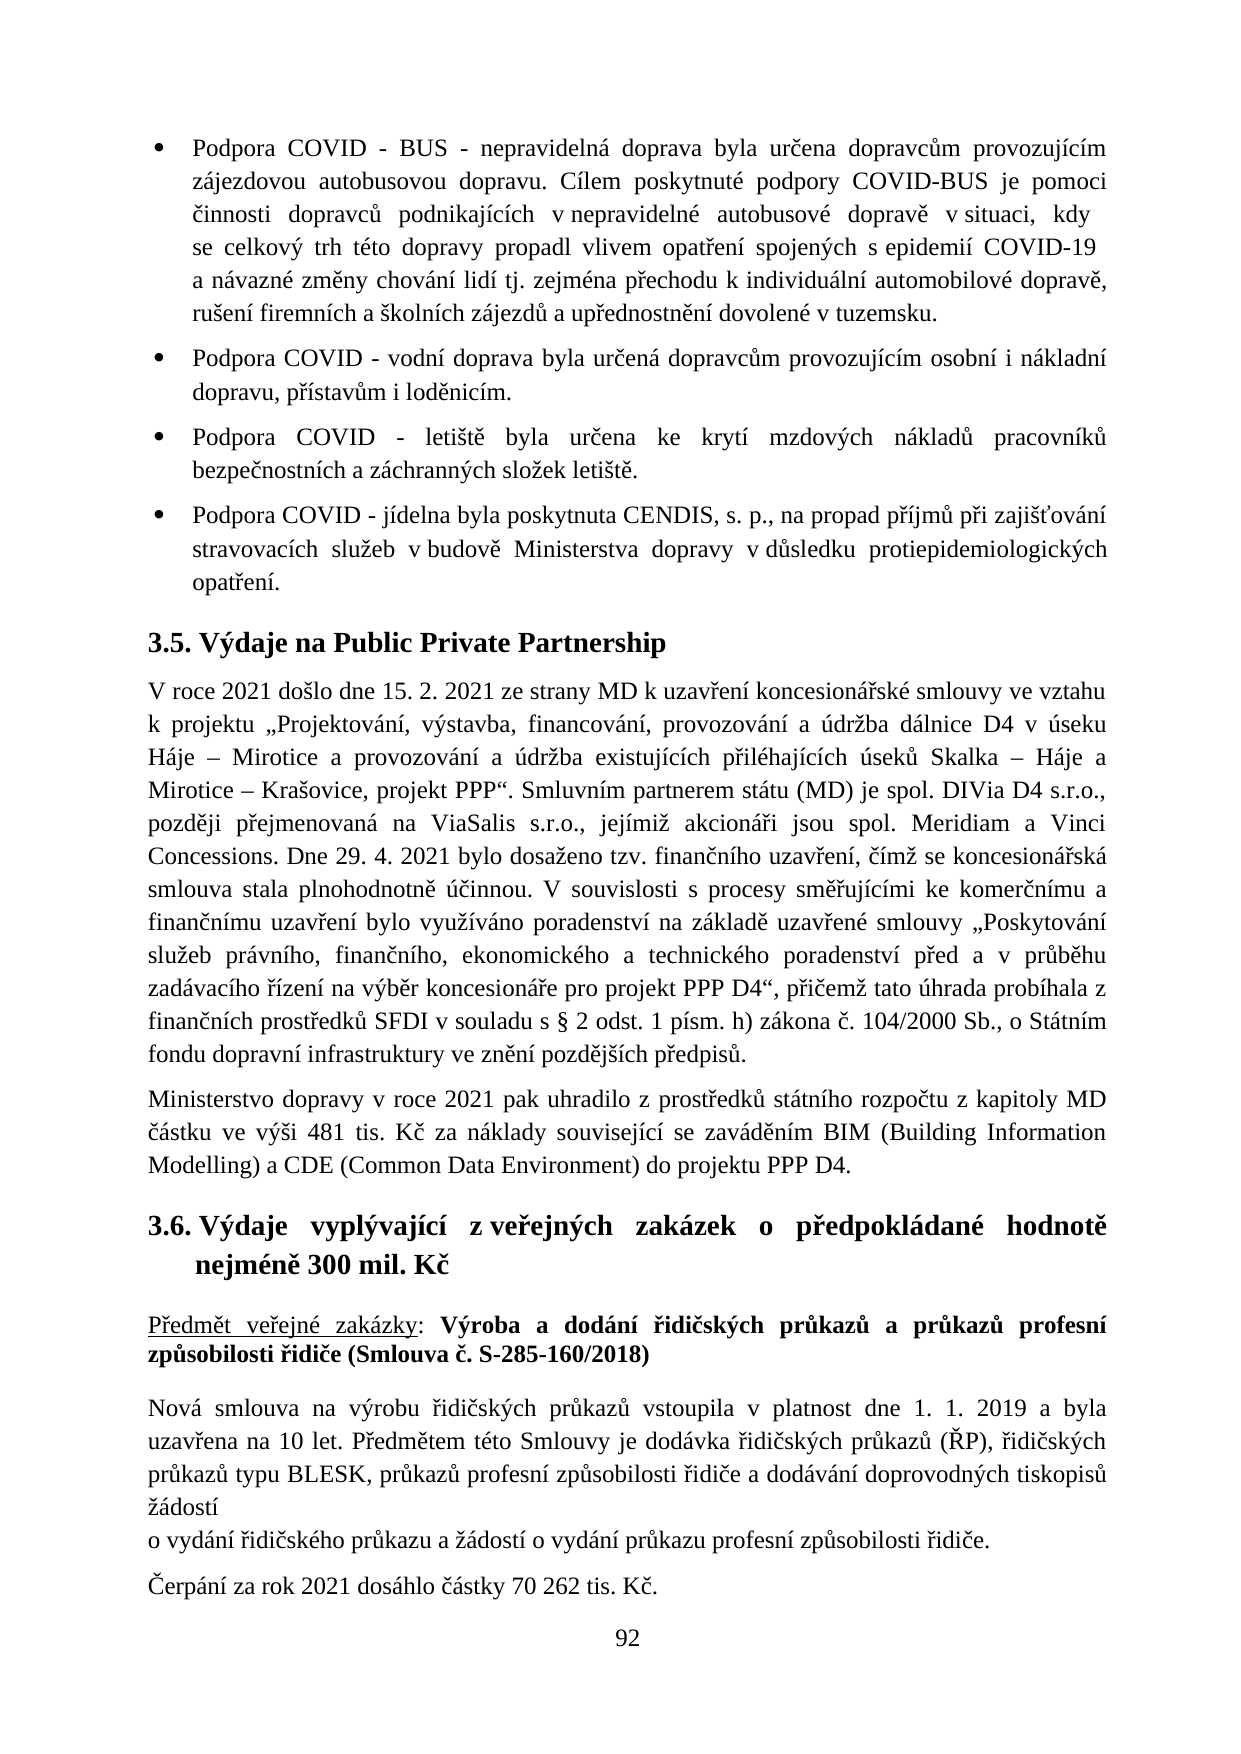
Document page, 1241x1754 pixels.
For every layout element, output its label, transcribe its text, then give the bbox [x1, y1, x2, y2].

text Ministerstvo dopravy v roce 2021 pak uhradilo z prostředků státního rozpočtu z kapitoly MD částku ve výši 481 tis. Kč za náklady související se zaváděním BIM (Building Information Modelling) a CDE (Common Data Environment) do projektu PPP D4. [148, 1084, 1107, 1179]
text V roce 2021 došlo dne 15. 2. 2021 ze strany MD k uzavření koncesionářské smlouvy ve vztahu k projektu „Projektování, výstavba, financování, provozování a údržba dálnice D4 v úseku Háje – Mirotice a provozování a údržba existujících přiléhajících úseků Skalka – Háje a Mirotice – Krašovice, projekt PPP“. Smluvním partnerem státu (MD) je spol. DIVia D4 s.r.o., později přejmenovaná na ViaSalis s.r.o., jejímiž akcionáři jsou spol. Meridiam a Vinci Concessions. Dne 29. 4. 2021 bylo dosaženo tzv. finančního uzavření, čímž se koncesionářská smlouva stala plnohodnotně účinnou. V souvislosti s procesy směřujícími ke komerčnímu a finančnímu uzavření bylo využíváno poradenství na základě uzavřené smlouvy „Poskytování služeb právního, finančního, ekonomického a technického poradenství před a v průběhu zadávacího řízení na výběr koncesionáře pro projekt PPP D4“, přičemž tato úhrada probíhala z finančních prostředků SFDI v souladu s § 2 odst. 1 písm. h) zákona č. 104/2000 Sb., o Státním fondu dopravní infrastruktury ve znění pozdějších předpisů. [148, 676, 1107, 1068]
text Čerpání za rok 2021 dosáhlo částky 70 262 tis. Kč. [148, 1571, 1107, 1599]
list Podpora COVID - letiště byla určena ke krytí mzdových nákladů pracovníků bezpečnostních a záchranných složek letiště. [154, 422, 1107, 484]
text Předmět veřejné zakázky: Výroba a dodání řidičských průkazů a průkazů profesní způsobilosti řidiče (Smlouva č. S-285-160/2018) [148, 1311, 1107, 1368]
text Výdaje na Public Private Partnership [148, 625, 1107, 658]
list Podpora COVID - vodní doprava byla určená dopravcům provozujícím osobní i nákladní dopravu, přístavům i loděnicím. [154, 343, 1107, 405]
list Podpora COVID - jídelna byla poskytnuta CENDIS, s. p., na propad příjmů při zajišťování stravovacích služeb v budově Ministerstva dopravy v důsledku protiepidemiologických opatření. [154, 501, 1107, 595]
text Výdaje vyplývající z veřejných zakázek o předpokládané hodnotě nejméně . Kč [148, 1208, 1107, 1281]
list Podpora COVID - BUS - nepravidelná doprava byla určena dopravcům provozujícím zájezdovou autobusovou dopravu. Cílem poskytnuté podpory COVID-BUS je pomoci činnosti dopravců podnikajících v nepravidelné autobusové dopravě v situaci, kdy se celkový trh této dopravy propadl vlivem opatření spojených s epidemií COVID-19 a návazné změny chování lidí tj. zejména přechodu k individuální automobilové dopravě, rušení firemních a školních zájezdů a upřednostnění dovolené v tuzemsku. [154, 133, 1107, 327]
text Nová smlouva na výrobu řidičských průkazů vstoupila v platnost dne 1. 1. 2019 a byla uzavřena na 10 let. Předmětem této Smlouvy je dodávka řidičských průkazů (ŘP), řidičských průkazů typu BLESK, průkazů profesní způsobilosti řidiče a dodávání doprovodných tiskopisů žádostí o vydání řidičského průkazu a žádostí o vydání průkazu profesní způsobilosti řidiče. [148, 1393, 1107, 1554]
